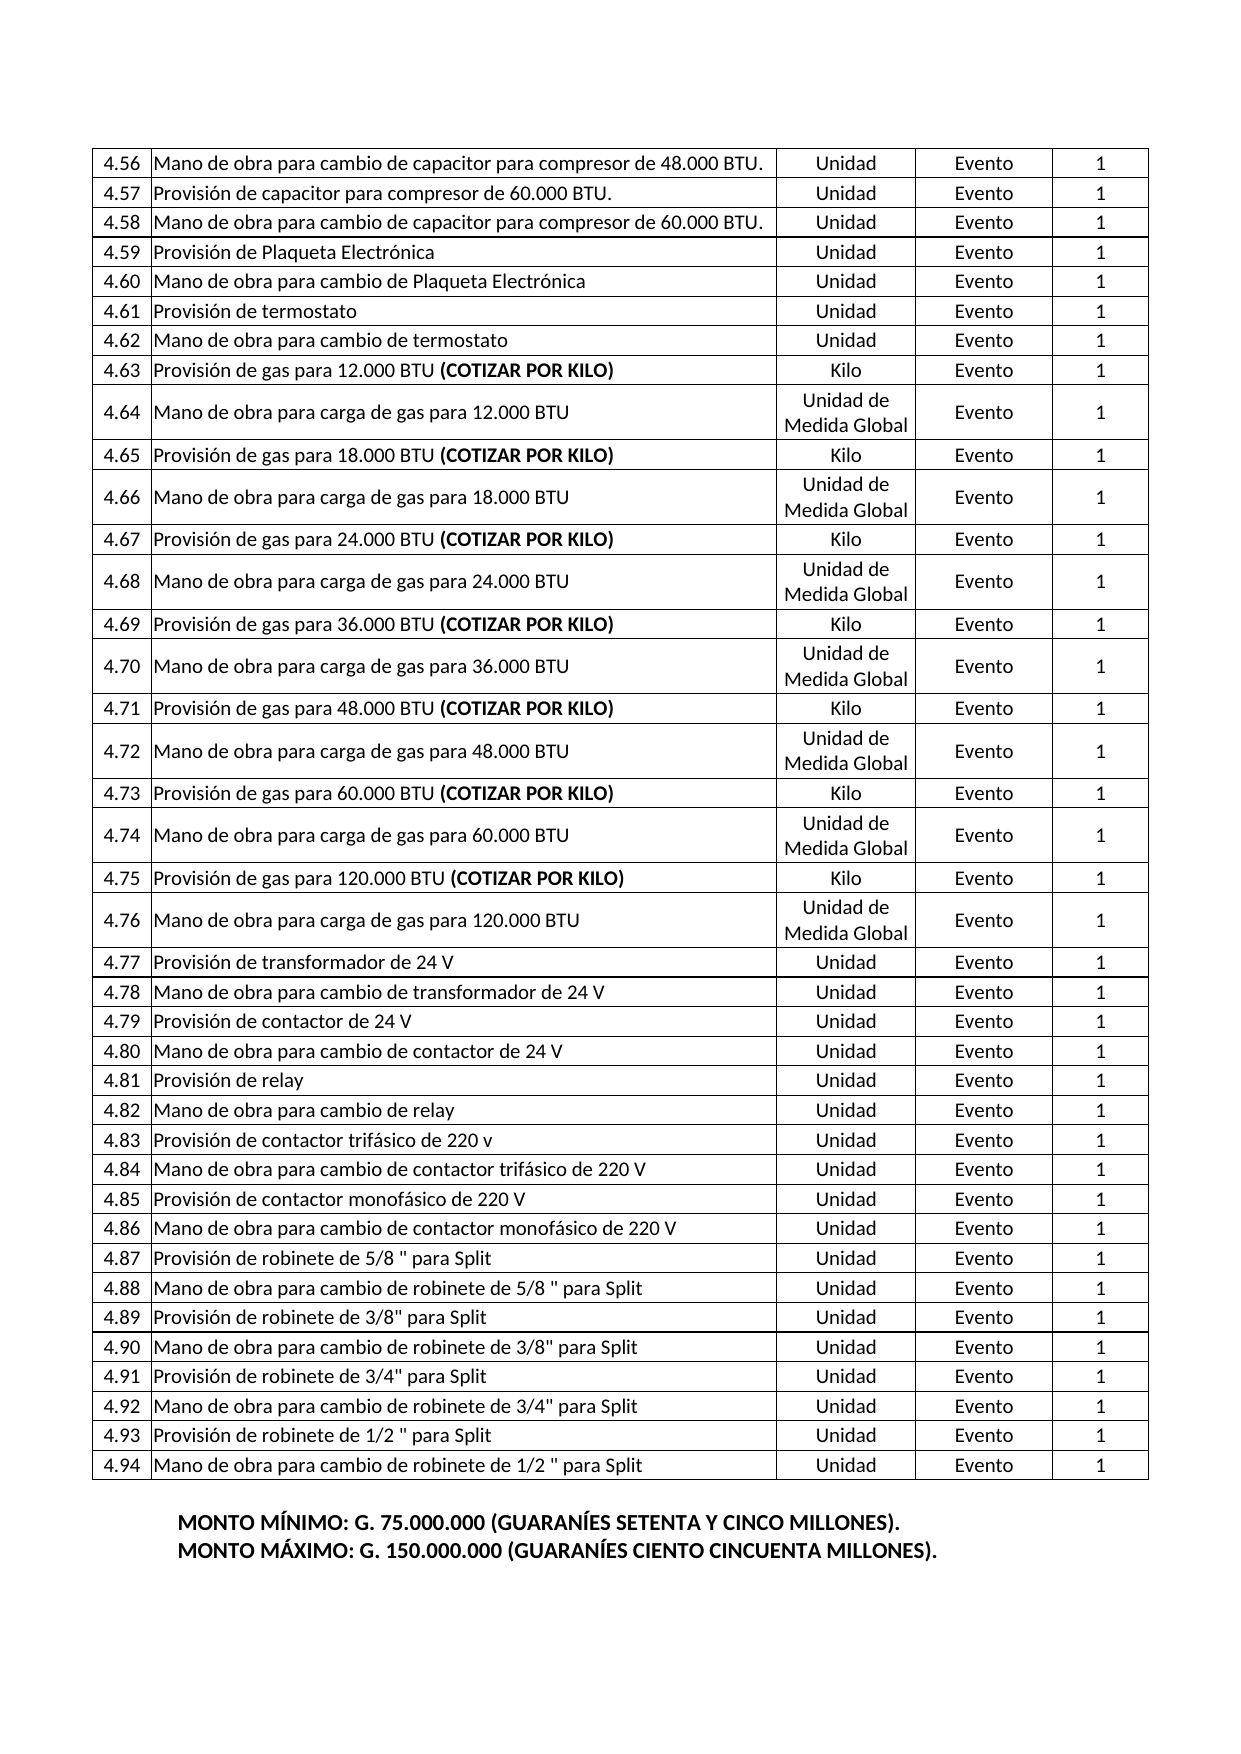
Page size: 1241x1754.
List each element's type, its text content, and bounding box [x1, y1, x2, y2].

table_cell 4.80 [93, 1037, 151, 1065]
table_cell Mano de obra para carga de gas para 60.000 BTU [152, 808, 776, 862]
table_cell Provisión de gas para 120.000 BTU (COTIZAR POR KILO) [152, 863, 776, 892]
table_cell Mano de obra para cambio de capacitor para compresor de 48.000 BTU. [152, 149, 776, 177]
table_cell 1 [1053, 440, 1148, 469]
table_cell Kilo [777, 356, 915, 384]
table_cell Mano de obra para cambio de contactor monofásico de 220 V [152, 1214, 776, 1243]
table_cell Evento [916, 863, 1052, 892]
table_cell Provisión de transformador de 24 V [152, 948, 776, 976]
table_cell Unidad [777, 1066, 915, 1095]
table_cell Evento [916, 724, 1052, 778]
table_cell Provisión de gas para 48.000 BTU (COTIZAR POR KILO) [152, 694, 776, 723]
table_cell Evento [916, 1362, 1052, 1391]
table_cell Kilo [777, 863, 915, 892]
table_cell Evento [916, 1303, 1052, 1331]
table_cell Provisión de contactor de 24 V [152, 1007, 776, 1036]
table_cell 4.66 [93, 470, 151, 524]
table_cell Unidad [777, 1007, 915, 1036]
table_cell 4.78 [93, 978, 151, 1006]
table_cell Mano de obra para cambio de robinete de 5/8 " para Split [152, 1273, 776, 1302]
table_cell Unidad [777, 1303, 915, 1331]
table_cell Provisión de gas para 12.000 BTU (COTIZAR POR KILO) [152, 356, 776, 384]
table_cell 4.93 [93, 1421, 151, 1450]
table_cell Evento [916, 1421, 1052, 1450]
table_cell Mano de obra para carga de gas para 24.000 BTU [152, 555, 776, 608]
table_cell Evento [916, 297, 1052, 325]
table_cell 4.91 [93, 1362, 151, 1391]
table_cell 1 [1053, 297, 1148, 325]
table_cell Provisión de contactor monofásico de 220 V [152, 1185, 776, 1213]
table_cell Evento [916, 356, 1052, 384]
table_cell Unidad [777, 1451, 915, 1479]
table_cell 4.94 [93, 1451, 151, 1479]
table_cell 4.74 [93, 808, 151, 862]
table_cell Evento [916, 1066, 1052, 1095]
table_cell Evento [916, 208, 1052, 236]
table_cell 1 [1053, 1362, 1148, 1391]
text MONTO MÍNIMO: G. 75.000.000 (GUARANÍES SETENTA Y CINCO MILLONES). [177, 1508, 1063, 1536]
table_cell Evento [916, 470, 1052, 524]
table_cell 4.56 [93, 149, 151, 177]
table_cell 1 [1053, 1214, 1148, 1243]
table_cell 1 [1053, 178, 1148, 207]
table_cell Evento [916, 326, 1052, 355]
table_cell Unidad [777, 149, 915, 177]
table_cell Unidad [777, 1244, 915, 1272]
table_cell 4.90 [93, 1333, 151, 1361]
table_cell Unidad [777, 1185, 915, 1213]
table_cell 4.79 [93, 1007, 151, 1036]
table_cell Unidad [777, 948, 915, 976]
table_cell 4.65 [93, 440, 151, 469]
table_cell Mano de obra para cambio de robinete de 1/2 " para Split [152, 1451, 776, 1479]
table_cell 1 [1053, 863, 1148, 892]
table_cell Evento [916, 1096, 1052, 1124]
table_cell 4.62 [93, 326, 151, 355]
table_cell Unidad [777, 1273, 915, 1302]
table_cell Evento [916, 639, 1052, 693]
table_cell 4.67 [93, 525, 151, 553]
table_cell Unidad de Medida Global [777, 808, 915, 862]
table_cell Kilo [777, 610, 915, 638]
table_cell 4.92 [93, 1392, 151, 1420]
table_cell Kilo [777, 694, 915, 723]
table_cell Unidad [777, 1125, 915, 1154]
table_cell 1 [1053, 238, 1148, 266]
table_cell Evento [916, 1007, 1052, 1036]
table_cell 1 [1053, 555, 1148, 608]
table_cell Unidad de Medida Global [777, 555, 915, 608]
table_cell 1 [1053, 1303, 1148, 1331]
table_cell Unidad [777, 208, 915, 236]
table_cell 1 [1053, 948, 1148, 976]
table_cell Evento [916, 893, 1052, 947]
table_cell 4.61 [93, 297, 151, 325]
table_cell Evento [916, 779, 1052, 807]
table_cell Evento [916, 238, 1052, 266]
table_cell Evento [916, 1451, 1052, 1479]
table_cell Evento [916, 555, 1052, 608]
table_cell Provisión de gas para 24.000 BTU (COTIZAR POR KILO) [152, 525, 776, 553]
table_cell Unidad [777, 1392, 915, 1420]
table_cell Unidad de Medida Global [777, 639, 915, 693]
table_cell Unidad [777, 1421, 915, 1450]
table_cell Provisión de gas para 60.000 BTU (COTIZAR POR KILO) [152, 779, 776, 807]
table_cell 1 [1053, 978, 1148, 1006]
table_cell Mano de obra para cambio de Plaqueta Electrónica [152, 267, 776, 296]
table_cell Unidad [777, 978, 915, 1006]
table_cell 4.71 [93, 694, 151, 723]
table_cell 4.59 [93, 238, 151, 266]
table_cell Evento [916, 1273, 1052, 1302]
table_cell Mano de obra para cambio de robinete de 3/4" para Split [152, 1392, 776, 1420]
table_cell 4.64 [93, 385, 151, 439]
table_cell Evento [916, 1244, 1052, 1272]
table_cell 1 [1053, 326, 1148, 355]
table_cell Unidad de Medida Global [777, 385, 915, 439]
table_cell 4.60 [93, 267, 151, 296]
table_cell Kilo [777, 440, 915, 469]
table_cell Unidad [777, 178, 915, 207]
table_cell Mano de obra para carga de gas para 18.000 BTU [152, 470, 776, 524]
table_cell Evento [916, 808, 1052, 862]
table_cell 4.86 [93, 1214, 151, 1243]
table_cell Evento [916, 1155, 1052, 1183]
table_cell 4.88 [93, 1273, 151, 1302]
table_cell Unidad [777, 1155, 915, 1183]
table_cell Provisión de gas para 18.000 BTU (COTIZAR POR KILO) [152, 440, 776, 469]
table_cell 4.83 [93, 1125, 151, 1154]
table_cell Evento [916, 694, 1052, 723]
table_cell Unidad [777, 326, 915, 355]
table_cell Evento [916, 178, 1052, 207]
table_cell Kilo [777, 525, 915, 553]
table_cell 1 [1053, 1244, 1148, 1272]
table_cell 4.57 [93, 178, 151, 207]
table_cell 1 [1053, 808, 1148, 862]
table_cell Unidad de Medida Global [777, 470, 915, 524]
table_cell Mano de obra para carga de gas para 36.000 BTU [152, 639, 776, 693]
table_cell Evento [916, 267, 1052, 296]
table_cell Evento [916, 1214, 1052, 1243]
table_cell 4.84 [93, 1155, 151, 1183]
table_cell 4.58 [93, 208, 151, 236]
table_cell 4.77 [93, 948, 151, 976]
table_cell 4.70 [93, 639, 151, 693]
table_cell Unidad [777, 297, 915, 325]
table_cell Provisión de relay [152, 1066, 776, 1095]
table_cell Provisión de robinete de 1/2 " para Split [152, 1421, 776, 1450]
table_cell 1 [1053, 893, 1148, 947]
table_cell Evento [916, 1392, 1052, 1420]
table_cell Mano de obra para cambio de contactor de 24 V [152, 1037, 776, 1065]
table_cell Unidad [777, 1333, 915, 1361]
table_cell 4.73 [93, 779, 151, 807]
table_cell Unidad de Medida Global [777, 724, 915, 778]
table_cell Evento [916, 1125, 1052, 1154]
table_cell 4.76 [93, 893, 151, 947]
table_cell 1 [1053, 470, 1148, 524]
table_cell 4.63 [93, 356, 151, 384]
table_cell 1 [1053, 779, 1148, 807]
table_cell Evento [916, 1333, 1052, 1361]
table_cell Mano de obra para cambio de contactor trifásico de 220 V [152, 1155, 776, 1183]
table_cell 1 [1053, 1185, 1148, 1213]
table_cell Evento [916, 1037, 1052, 1065]
table_cell Mano de obra para cambio de capacitor para compresor de 60.000 BTU. [152, 208, 776, 236]
table_cell Provisión de robinete de 3/4" para Split [152, 1362, 776, 1391]
table_cell Evento [916, 1185, 1052, 1213]
table_cell 1 [1053, 1125, 1148, 1154]
table_cell Mano de obra para cambio de relay [152, 1096, 776, 1124]
table_cell 1 [1053, 385, 1148, 439]
table_cell Unidad [777, 267, 915, 296]
table_cell Mano de obra para carga de gas para 48.000 BTU [152, 724, 776, 778]
table_cell 1 [1053, 149, 1148, 177]
table_cell Provisión de robinete de 3/8" para Split [152, 1303, 776, 1331]
table_cell Mano de obra para cambio de robinete de 3/8" para Split [152, 1333, 776, 1361]
table_cell Provisión de gas para 36.000 BTU (COTIZAR POR KILO) [152, 610, 776, 638]
table_cell Unidad [777, 1214, 915, 1243]
table_cell 4.87 [93, 1244, 151, 1272]
table_cell 1 [1053, 208, 1148, 236]
table_cell 1 [1053, 639, 1148, 693]
table_cell Mano de obra para cambio de termostato [152, 326, 776, 355]
table_cell Unidad [777, 1037, 915, 1065]
table_cell Provisión de capacitor para compresor de 60.000 BTU. [152, 178, 776, 207]
table_cell Provisión de robinete de 5/8 " para Split [152, 1244, 776, 1272]
table_cell Evento [916, 385, 1052, 439]
table_cell Kilo [777, 779, 915, 807]
text MONTO MÁXIMO: G. 150.000.000 (GUARANÍES CIENTO CINCUENTA MILLONES). [177, 1536, 1063, 1564]
table_cell Evento [916, 525, 1052, 553]
table_cell Unidad [777, 1362, 915, 1391]
table_cell 1 [1053, 1421, 1148, 1450]
table_cell 1 [1053, 1037, 1148, 1065]
table_cell Unidad [777, 1096, 915, 1124]
table_cell 1 [1053, 1333, 1148, 1361]
table_cell Evento [916, 610, 1052, 638]
table_cell 1 [1053, 356, 1148, 384]
table_cell 4.82 [93, 1096, 151, 1124]
table_cell 1 [1053, 1451, 1148, 1479]
table_cell Mano de obra para carga de gas para 12.000 BTU [152, 385, 776, 439]
table_cell Evento [916, 948, 1052, 976]
table_cell Provisión de contactor trifásico de 220 v [152, 1125, 776, 1154]
table_cell 4.75 [93, 863, 151, 892]
table_cell Mano de obra para cambio de transformador de 24 V [152, 978, 776, 1006]
table_cell Provisión de termostato [152, 297, 776, 325]
table_cell 1 [1053, 1392, 1148, 1420]
table_cell 1 [1053, 724, 1148, 778]
table_cell 1 [1053, 1155, 1148, 1183]
table_cell 1 [1053, 694, 1148, 723]
table_cell 4.69 [93, 610, 151, 638]
table_cell 1 [1053, 1066, 1148, 1095]
table_cell 1 [1053, 610, 1148, 638]
table_cell 4.81 [93, 1066, 151, 1095]
table_cell 4.89 [93, 1303, 151, 1331]
table_cell 1 [1053, 1273, 1148, 1302]
table_cell Unidad de Medida Global [777, 893, 915, 947]
table_cell 4.68 [93, 555, 151, 608]
table_cell Mano de obra para carga de gas para 120.000 BTU [152, 893, 776, 947]
table_cell Evento [916, 978, 1052, 1006]
table_cell Evento [916, 440, 1052, 469]
table_cell 1 [1053, 525, 1148, 553]
table_cell 1 [1053, 1007, 1148, 1036]
table_cell Unidad [777, 238, 915, 266]
table_cell 1 [1053, 267, 1148, 296]
table_cell 4.72 [93, 724, 151, 778]
table_cell 4.85 [93, 1185, 151, 1213]
table_cell 1 [1053, 1096, 1148, 1124]
table_cell Evento [916, 149, 1052, 177]
table_cell Provisión de Plaqueta Electrónica [152, 238, 776, 266]
